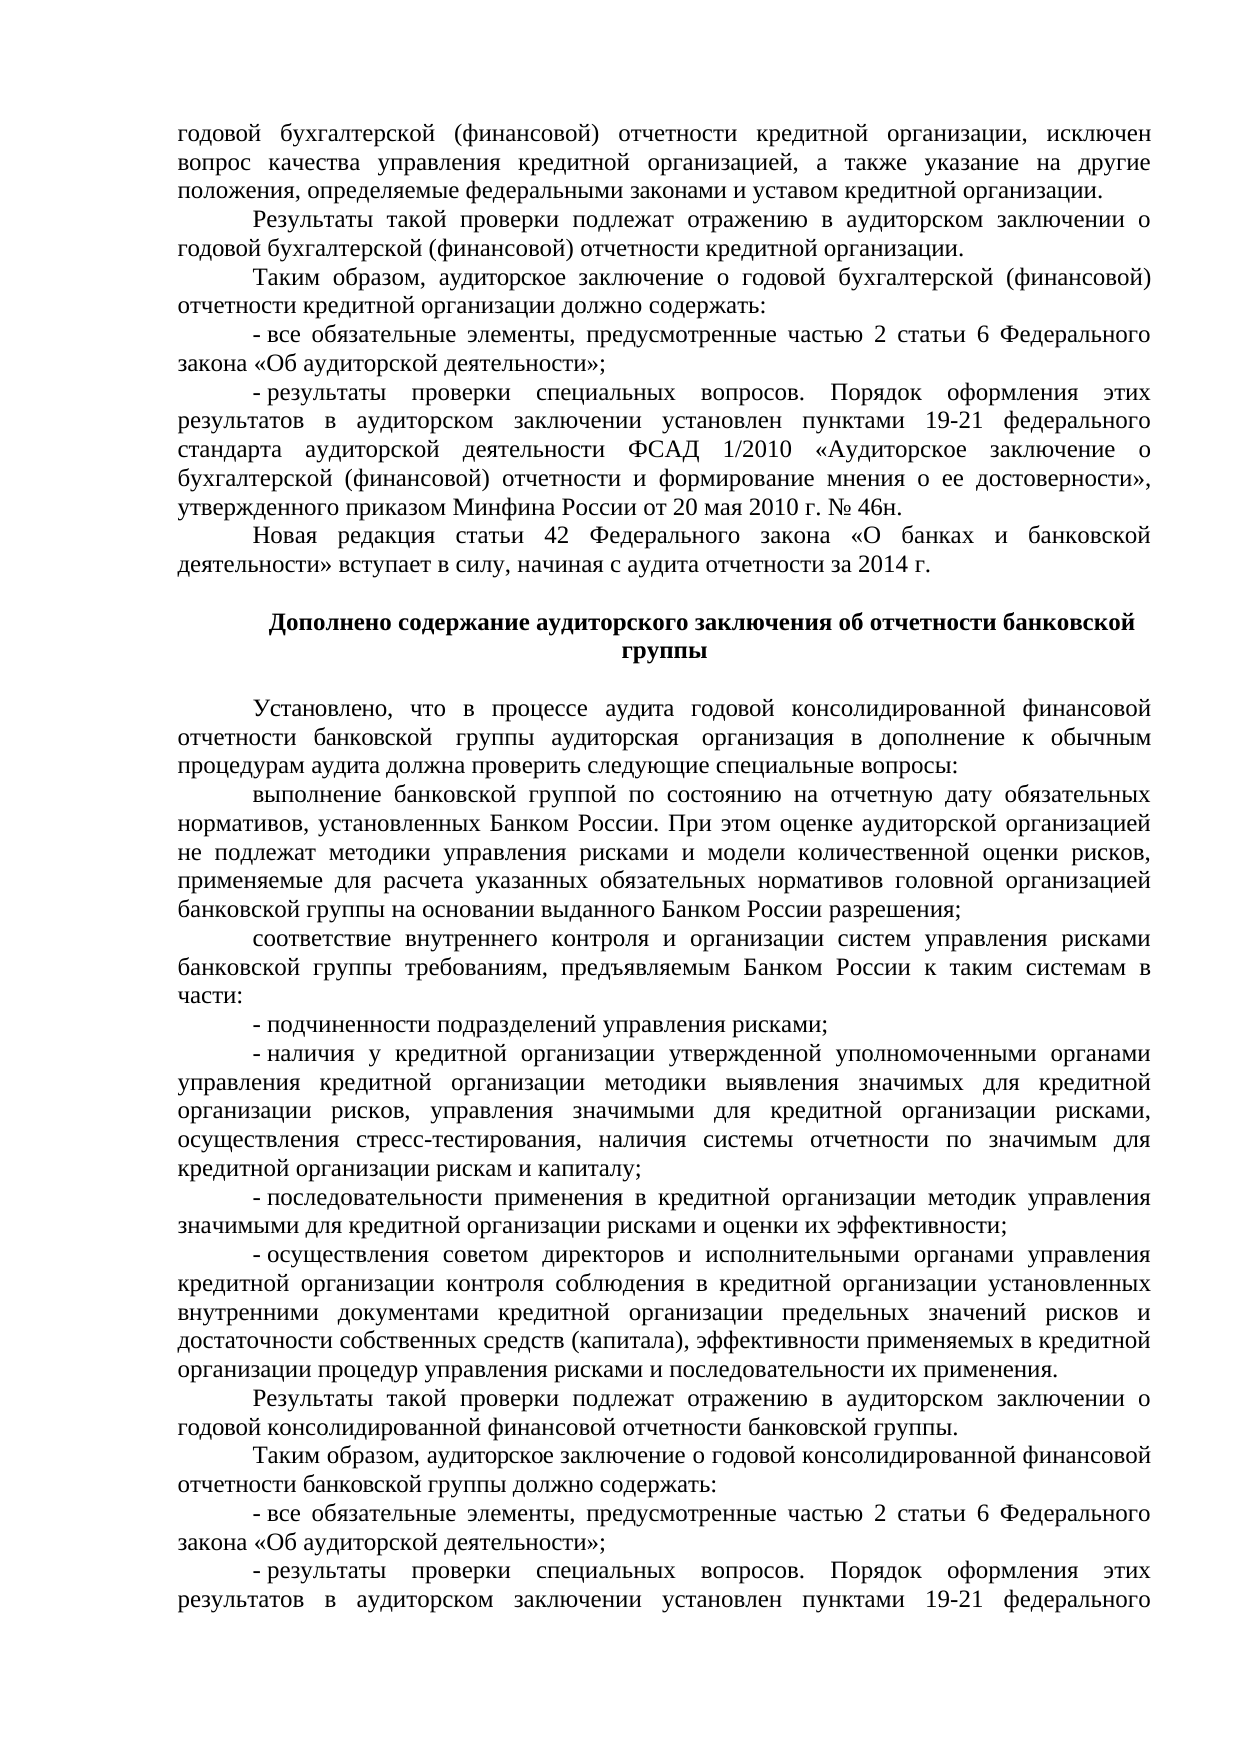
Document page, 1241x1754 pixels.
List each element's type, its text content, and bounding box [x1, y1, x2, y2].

text выполнение банковской группой по состоянию на отчетную дату обязательных нормативов, установленных Банком России. При этом оценке аудиторской организацией не подлежат методики управления рисками и модели количественной оценки рисков, применяемые для расчета указанных обязательных нормативов головной организацией банковской группы на основании выданного Банком России разрешения; [177, 779, 1152, 923]
list все обязательные элементы, предусмотренные частью 2 статьи 6 Федерального закона «Об аудиторской деятельности»; [177, 1498, 1152, 1556]
text Таким образом, аудиторское заключение о годовой консолидированной финансовой отчетности банковской группы должно содержать: [177, 1441, 1152, 1498]
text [177, 118, 1152, 204]
text соответствие внутреннего контроля и организации систем управления рисками банковской группы требованиям, предъявляемым Банком России к таким системам в части: [177, 923, 1152, 1009]
text Установлено, что в процессе аудита годовой консолидированной финансовой отчетности банковской группы аудиторская организация в дополнение к обычным процедурам аудита должна проверить следующие специальные вопросы: [177, 693, 1152, 779]
text Новая редакция статьи 42 Федерального закона «О банках и банковской деятельности» вступает в силу, начиная с аудита отчетности за 2014 г. [177, 521, 1152, 578]
list все обязательные элементы, предусмотренные частью 2 статьи 6 Федерального закона «Об аудиторской деятельности»; [177, 319, 1152, 377]
list осуществления советом директоров и исполнительными органами управления кредитной организации контроля соблюдения в кредитной организации установленных внутренними документами кредитной организации предельных значений рисков и достаточности собственных средств (капитала), эффективности применяемых в кредитной организации процедур управления рисками и последовательности их применения. [177, 1239, 1152, 1383]
text Дополнено содержание аудиторского заключения об отчетности банковской группы [177, 607, 1152, 664]
text Результаты такой проверки подлежат отражению в аудиторском заключении о годовой бухгалтерской (финансовой) отчетности кредитной организации. [177, 204, 1152, 262]
list подчиненности подразделений управления рисками; [177, 1009, 1152, 1038]
list последовательности применения в кредитной организации методик управления значимыми для кредитной организации рисками и оценки их эффективности; [177, 1182, 1152, 1239]
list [177, 1556, 1152, 1613]
list наличия у кредитной организации утвержденной уполномоченными органами управления кредитной организации методики выявления значимых для кредитной организации рисков, управления значимыми для кредитной организации рисками, осуществления стресс-тестирования, наличия системы отчетности по значимым для кредитной организации рискам и капиталу; [177, 1038, 1152, 1182]
text Результаты такой проверки подлежат отражению в аудиторском заключении о годовой консолидированной финансовой отчетности банковской группы. [177, 1383, 1152, 1441]
text Таким образом, аудиторское заключение о годовой бухгалтерской (финансовой) отчетности кредитной организации должно содержать: [177, 262, 1152, 319]
